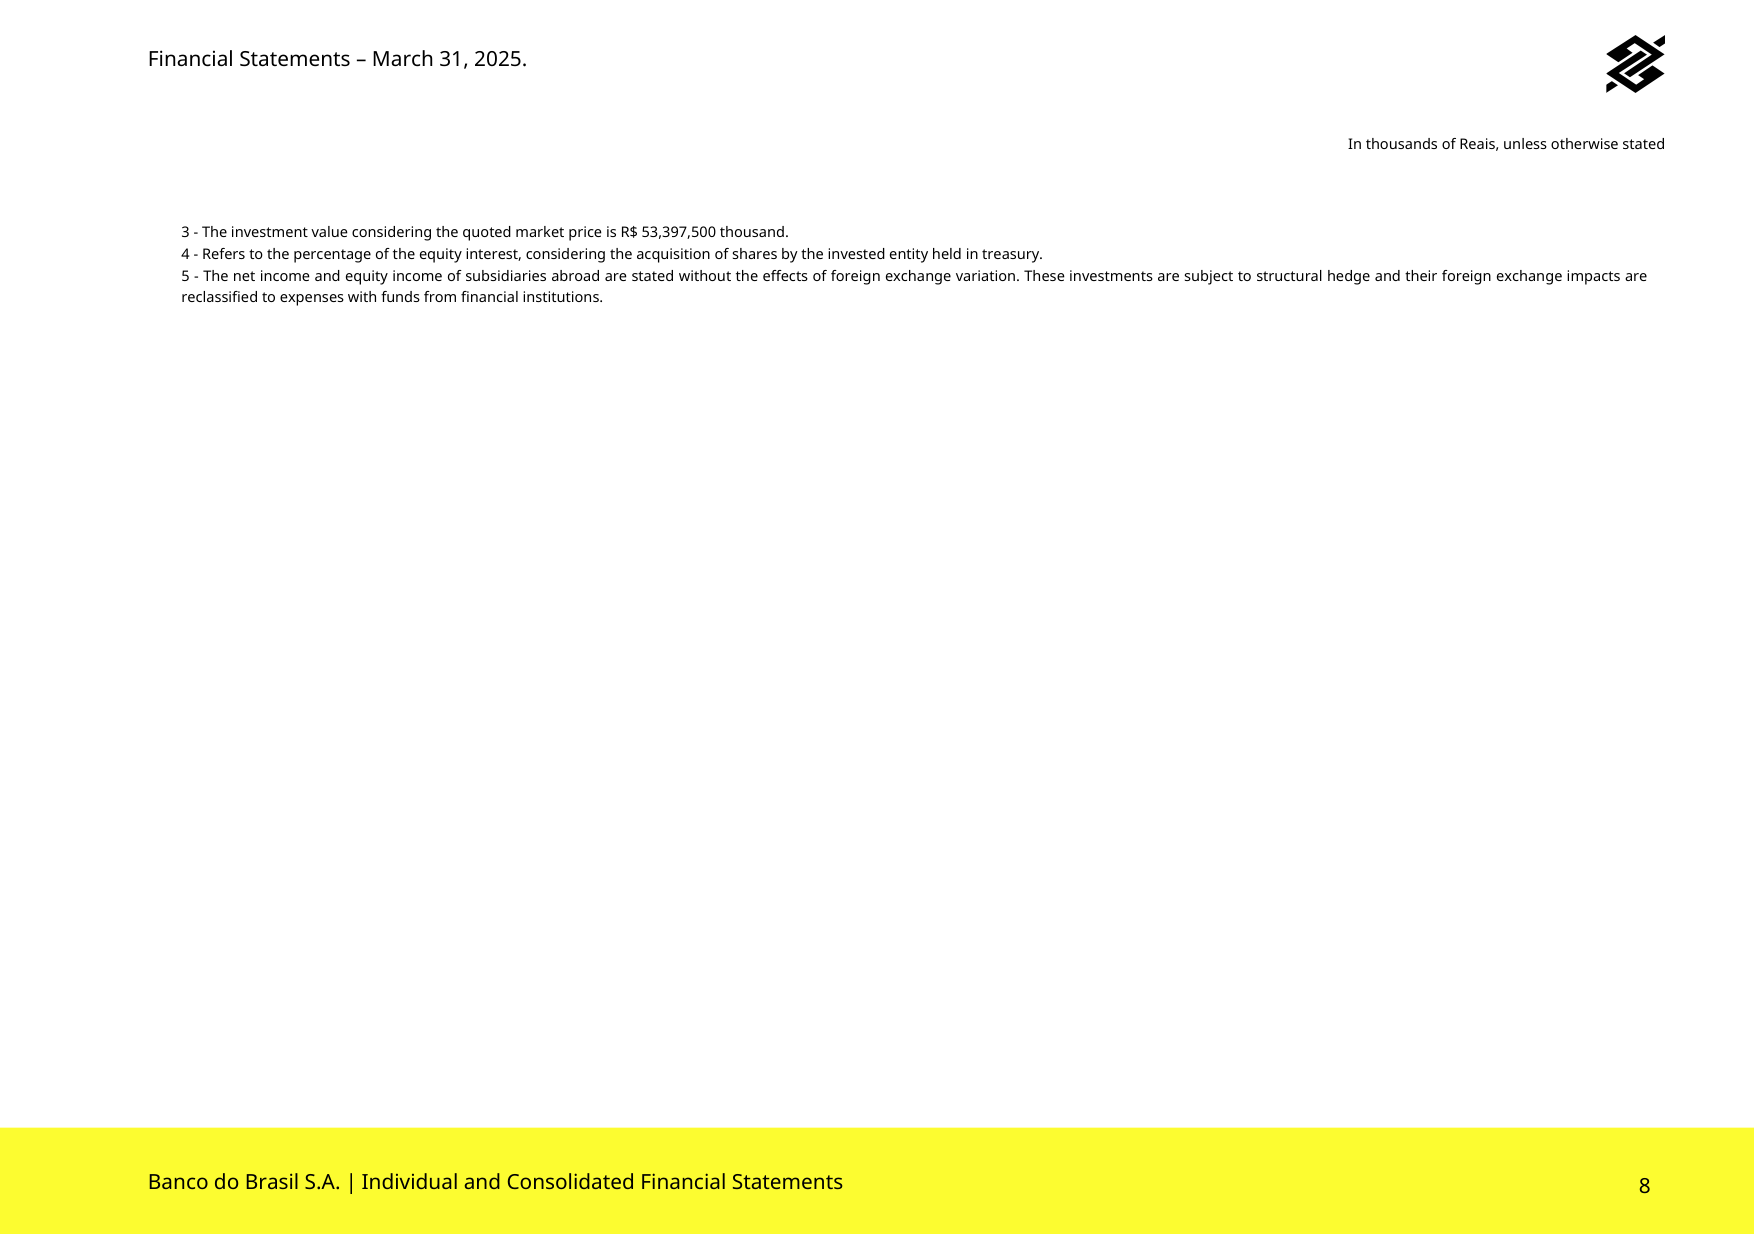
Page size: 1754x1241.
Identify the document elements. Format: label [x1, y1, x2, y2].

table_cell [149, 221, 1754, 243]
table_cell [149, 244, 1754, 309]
picture [1606, 35, 1665, 93]
